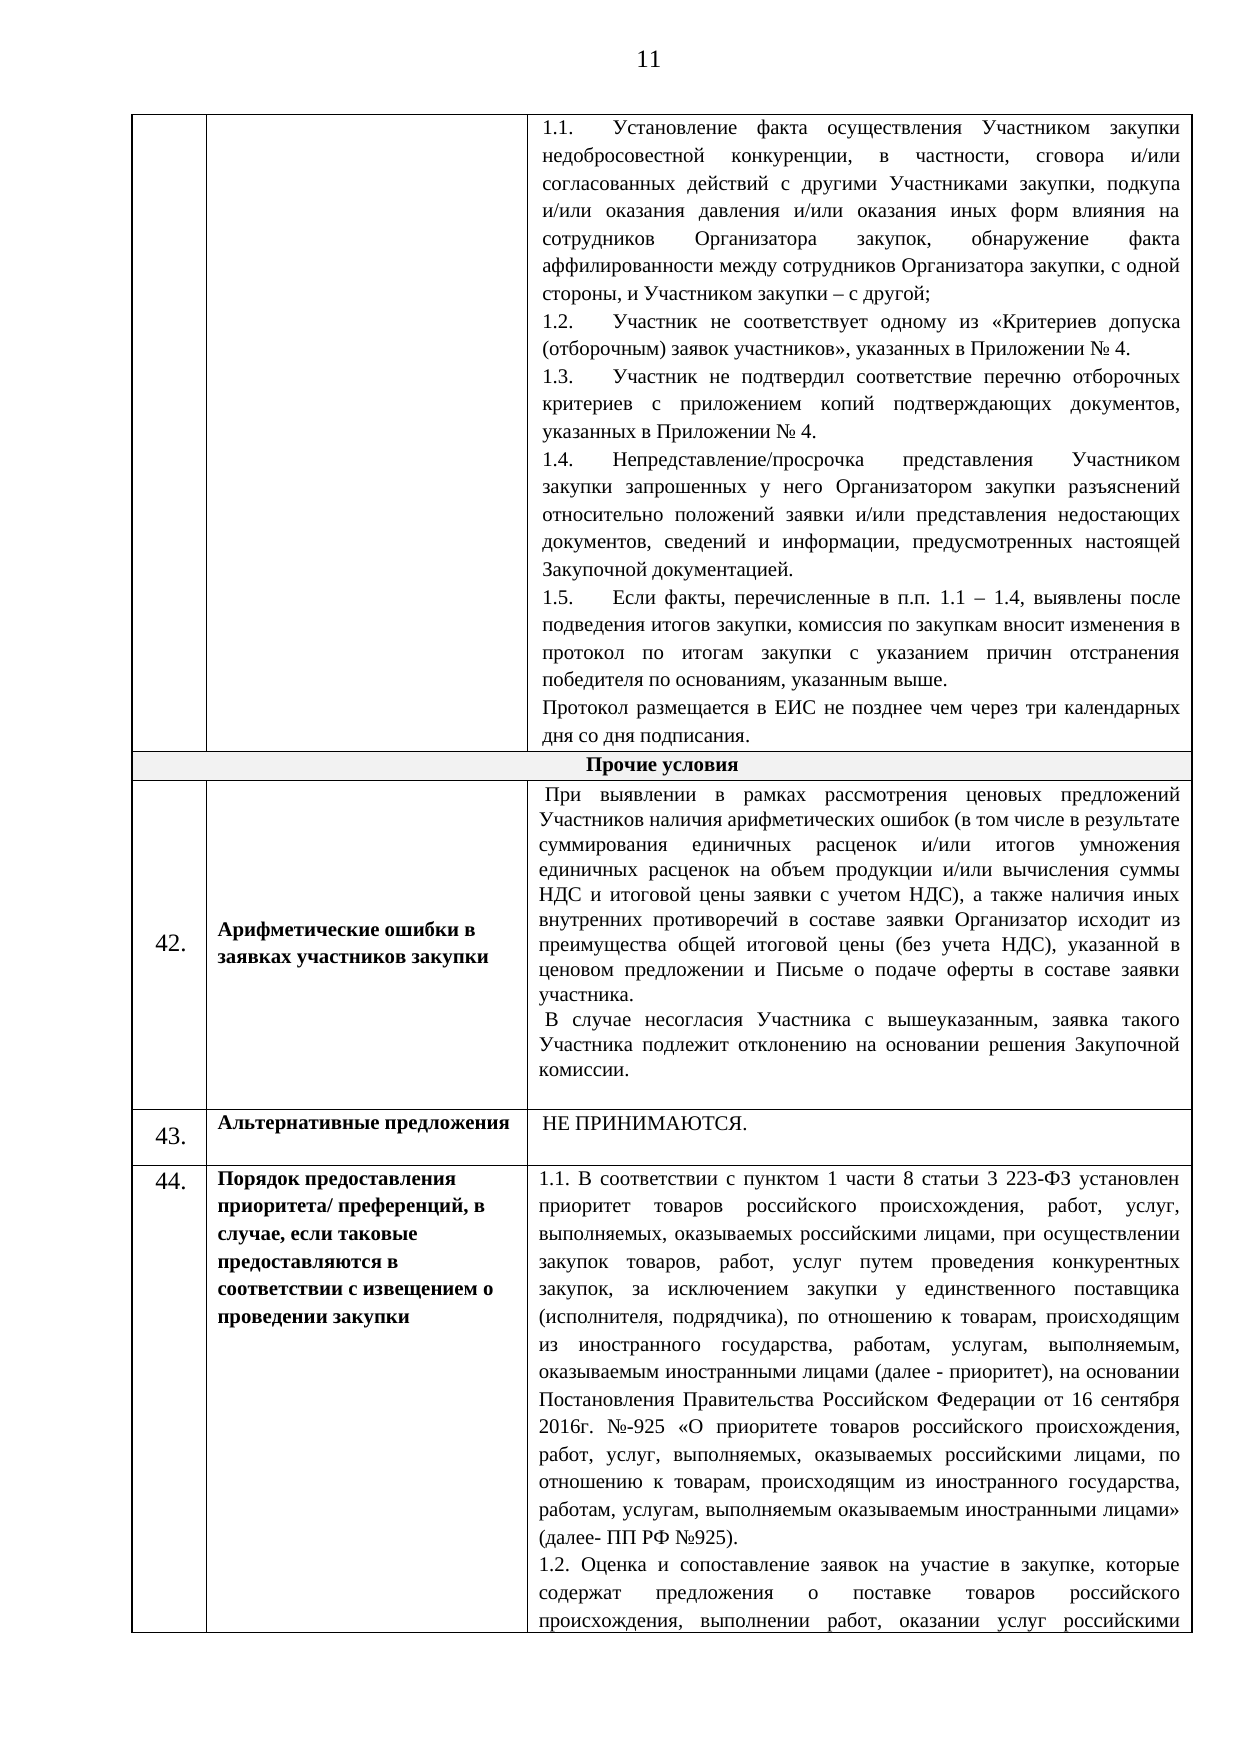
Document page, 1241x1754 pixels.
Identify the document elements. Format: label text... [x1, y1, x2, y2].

table_cell Арифметические ошибки в заявках участников закупки [207, 781, 527, 1108]
table_cell [133, 781, 206, 1108]
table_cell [207, 115, 527, 751]
table_cell При выявлении в рамках рассмотрения ценовых предложений Участников наличия арифметических ошибок (в том числе в результате суммирования единичных расценок и/или итогов умножения единичных расценок на объем продукции и/или вычисления суммы НДС и итоговой цены заявки с учетом НДС), а также наличия иных внутренних противоречий в составе заявки Организатор исходит из преимущества общей итоговой цены (без учета НДС), указанной в ценовом предложении и Письме о подаче оферты в составе заявки участника. В случае несогласия Участника с вышеуказанным, заявка такого Участника подлежит отклонению на основании решения Закупочной комиссии. [528, 781, 1191, 1108]
table_cell [133, 115, 206, 751]
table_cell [528, 1166, 1191, 1632]
table_cell [133, 1166, 206, 1632]
table_cell НЕ ПРИНИМАЮТСЯ. [528, 1110, 1191, 1165]
table_cell Прочие условия [133, 752, 1191, 780]
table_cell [207, 1166, 527, 1632]
table_cell Альтернативные предложения [207, 1110, 527, 1165]
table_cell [528, 115, 1191, 751]
table_cell [133, 1110, 206, 1165]
